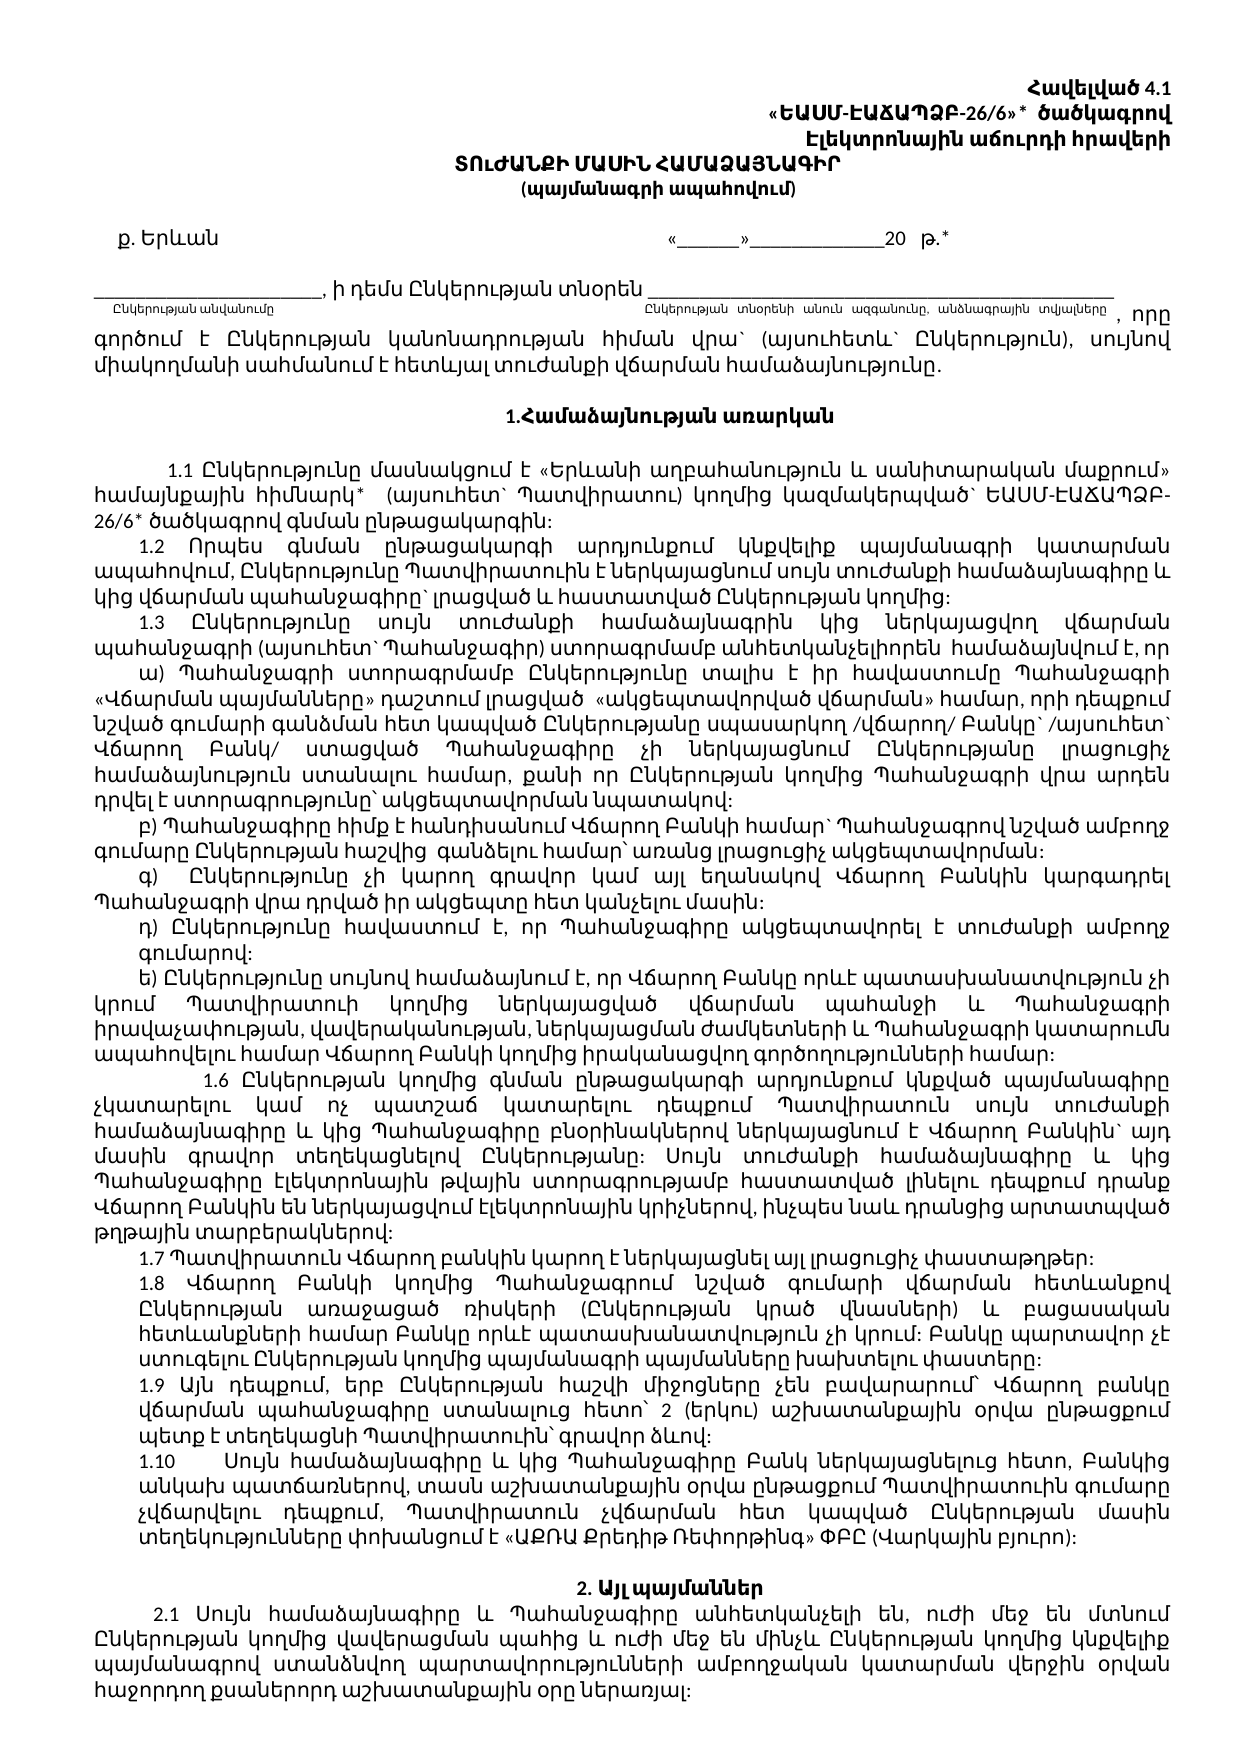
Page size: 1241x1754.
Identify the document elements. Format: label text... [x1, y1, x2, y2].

text 1.Համաձայնության առարկան [169, 403, 1171, 428]
text ՏՈւԺԱՆՔԻ ՄԱՍԻՆ ՀԱՄԱՁԱՅՆԱԳԻՐ [94, 151, 1171, 177]
text Էլեկտրոնային աճուրդի հրավերի [94, 126, 1171, 151]
text 1.7 Պատվիրատուն Վճարող բանկին կարող է ներկայացնել այլ լրացուցիչ փաստաթղթեր: [138, 1245, 1171, 1270]
text ե) Ընկերությունը սույնով համաձայնում է, որ Վճարող Բանկը որևէ պատասխանատվություն չի կրում Պատվիրատուի կողմից ներկայացված վճարման պահանջի և Պահանջագրի իրավաչափության, վավերականության, ներկայացման ժամկետների և Պահանջագրի կատարումն ապահովելու համար Վճարող Բանկի կողմից իրականացվող գործողությունների համար: [94, 965, 1171, 1067]
text բ) Պահանջագիրը հիմք է հանդիսանում Վճարող Բանկի համար` Պահանջագրով նշված ամբողջ գումարը Ընկերության հաշվից գանձելու համար՝ առանց լրացուցիչ ակցեպտավորման: [94, 813, 1171, 864]
text ք. Երևան «______»_____________20 թ.* [94, 225, 1171, 250]
text 1.6 Ընկերության կողմից գնման ընթացակարգի արդյունքում կնքված պայմանագիրը չկատարելու կամ ոչ պատշաճ կատարելու դեպքում Պատվիրատուն սույն տուժանքի համաձայնագիրը և կից Պահանջագիրը բնօրինակներով ներկայացնում է Վճարող Բանկին` այդ մասին գրավոր տեղեկացնելով Ընկերությանը: Սույն տուժանքի համաձայնագիրը և կից Պահանջագիրը էլեկտրոնային թվային ստորագրությամբ հաստատված լինելու դեպքում դրանք Վճարող Բանկին են ներկայացվում էլեկտրոնային կրիչներով, ինչպես նաև դրանցից արտատպված թղթային տարբերակներով: [94, 1067, 1171, 1245]
text 1.8 Վճարող Բանկի կողմից Պահանջագրում նշված գումարի վճարման հետևանքով Ընկերության առաջացած ռիսկերի (Ընկերության կրած վնասների) և բացասական հետևանքների համար Բանկը որևէ պատասխանատվություն չի կրում: Բանկը պարտավոր չէ ստուգելու Ընկերության կողմից պայմանագրի պայմանները խախտելու փաստերը: [138, 1270, 1171, 1372]
text Ընկերության անվանումը Ընկերության տնօրենի անուն ազգանունը, անձնագրային տվյալները , որը գործում է Ընկերության կանոնադրության հիման վրա` (այսուհետև` Ընկերություն), սույնով միակողմանի սահմանում է հետևյալ տուժանքի վճարման համաձայնությունը. [94, 301, 1171, 377]
text 2.1 Սույն համաձայնագիրը և Պահանջագիրը անհետկանչելի են, ուժի մեջ են մտնում Ընկերության կողմից վավերացման պահից և ուժի մեջ են մինչև Ընկերության կողմից կնքվելիք պայմանագրով ստանձնվող պարտավորությունների ամբողջական կատարման վերջին օրվան հաջորդող քսաներորդ աշխատանքային օրը ներառյալ: [94, 1601, 1171, 1702]
text 1.2 Որպես գնման ընթացակարգի արդյունքում կնքվելիք պայմանագրի կատարման ապահովում, Ընկերությունը Պատվիրատուին է ներկայացնում սույն տուժանքի համաձայնագիրը և կից վճարման պահանջագիրը` լրացված և հաստատված Ընկերության կողմից: [94, 533, 1171, 609]
text 1.1 Ընկերությունը մասնակցում է «Երևանի աղբահանություն և սանիտարական մաքրում» համայնքային հիմնարկ* (այսուհետ` Պատվիրատու) կողմից կազմակերպված` ԵԱՍՄ-ԷԱՃԱՊՁԲ-26/6* ծածկագրով գնման ընթացակարգին: [94, 457, 1171, 533]
text ______________________, ի դեմս Ընկերության տնօրեն _____________________________________________ [94, 276, 1171, 301]
text 2. Այլ պայմաններ [169, 1575, 1171, 1601]
text ա) Պահանջագրի ստորագրմամբ Ընկերությունը տալիս է իր հավաստումը Պահանջագրի «Վճարման պայմանները» դաշտում լրացված «ակցեպտավորված վճարման» համար, որի դեպքում նշված գումարի գանձման հետ կապված Ընկերությանը սպասարկող /վճարող/ Բանկը` /այսուհետ` Վճարող Բանկ/ ստացված Պահանջագիրը չի ներկայացնում Ընկերությանը լրացուցիչ համաձայնություն ստանալու համար, քանի որ Ընկերության կողմից Պահանջագրի վրա արդեն դրվել է ստորագրությունը՝ ակցեպտավորման նպատակով: [94, 660, 1171, 813]
text գ) Ընկերությունը չի կարող գրավոր կամ այլ եղանակով Վճարող Բանկին կարգադրել Պահանջագրի վրա դրված իր ակցեպտը հետ կանչելու մասին: [94, 864, 1171, 914]
text դ) Ընկերությունը հավաստում է, որ Պահանջագիրը ակցեպտավորել է տուժանքի ամբողջ գումարով: [138, 914, 1171, 965]
text «ԵԱՍՄ-ԷԱՃԱՊՁԲ-26/6»* ծածկագրով [94, 100, 1171, 126]
text 1.9 Այն դեպքում, երբ Ընկերության հաշվի միջոցները չեն բավարարում՝ Վճարող բանկը վճարման պահանջագիրը ստանալուց հետո՝ 2 (երկու) աշխատանքային օրվա ընթացքում պետք է տեղեկացնի Պատվիրատուին՝ գրավոր ձևով: [138, 1372, 1171, 1448]
text Հավելված 4.1 [94, 75, 1171, 100]
text (պայմանագրի ապահովում) [94, 177, 1171, 199]
text 1.3 Ընկերությունը սույն տուժանքի համաձայնագրին կից ներկայացվող վճարման պահանջագրի (այսուհետ` Պահանջագիր) ստորագրմամբ անհետկանչելիորեն համաձայնվում է, որ [94, 609, 1171, 660]
text 1.10 Սույն համաձայնագիրը և կից Պահանջագիրը Բանկ ներկայացնելուց հետո, Բանկից անկախ պատճառներով, տասն աշխատանքային օրվա ընթացքում Պատվիրատուին գումարը չվճարվելու դեպքում, Պատվիրատուն չվճարման հետ կապված Ընկերության մասին տեղեկությունները փոխանցում է «ԱՔՌԱ Քրեդիթ Ռեփորթինգ» ՓԲԸ (Վարկային բյուրո): [138, 1448, 1171, 1550]
